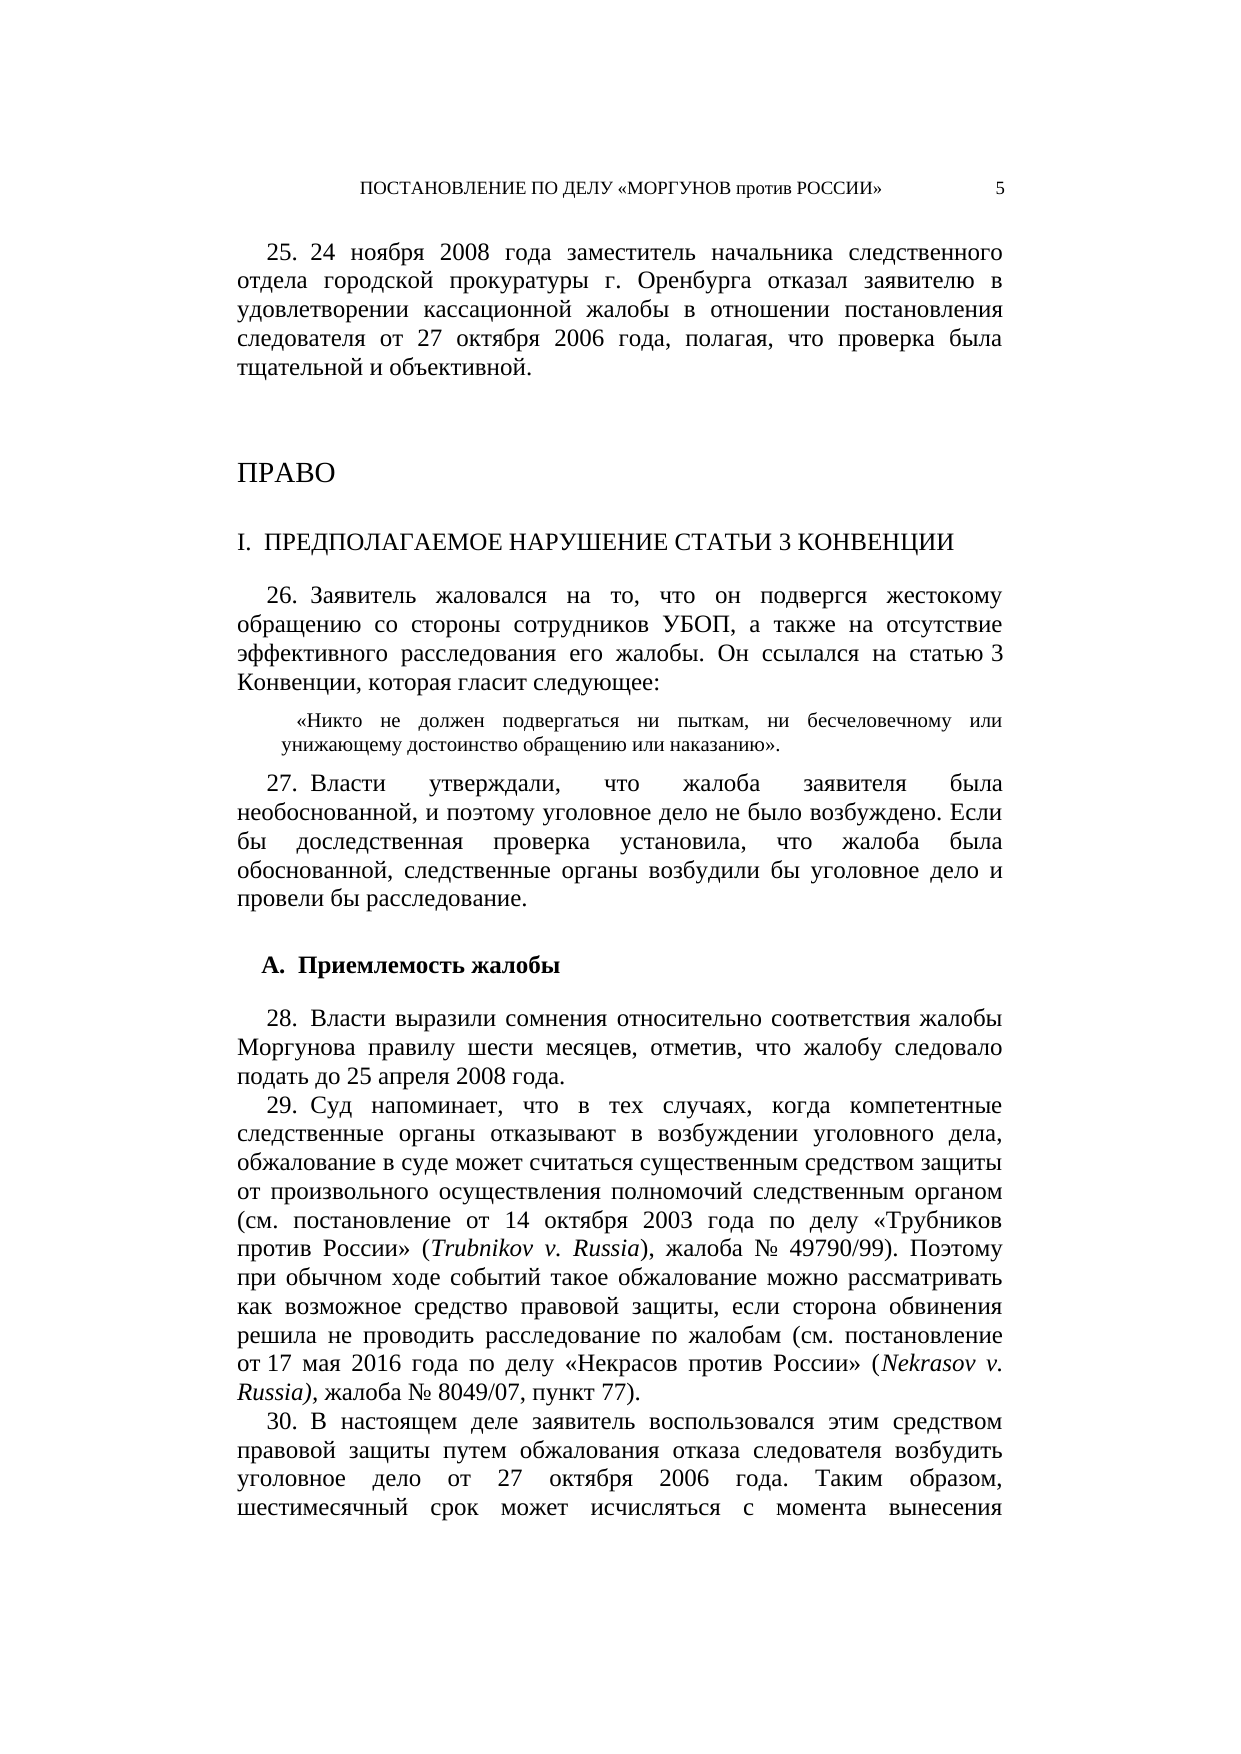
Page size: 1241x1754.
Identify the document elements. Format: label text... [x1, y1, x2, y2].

text 29. Суд напоминает, что в тех случаях, когда компетентные следственные органы отказывают в возбуждении уголовного дела, обжалование в суде может считаться существенным средством защиты от произвольного осуществления полномочий следственным органом (см. постановление от 14 октября 2003 года по делу «Трубников против России» (Trubnikov v. Russia), жалоба № 49790/99). Поэтому при обычном ходе событий такое обжалование можно рассматривать как возможное средство правовой защиты, если сторона обвинения решила не проводить расследование по жалобам (см. постановление от 17 мая 2016 года по делу «Некрасов против России» (Nekrasov v. Russia), жалоба № 8049/07, пункт 77). [237, 1090, 1003, 1406]
text «Никто не должен подвергаться ни пыткам, ни бесчеловечному или унижающему достоинство обращению или наказанию». [281, 708, 1003, 756]
text 28. Власти выразили сомнения относительно соответствия жалобы Моргунова правилу шести месяцев, отметив, что жалобу следовало подать до 25 апреля 2008 года. [237, 1003, 1003, 1090]
subtitle А. Приемлемость жалобы [261, 950, 1003, 978]
text 27. Власти утверждали, что жалоба заявителя была необоснованной, и поэтому уголовное дело не было возбуждено. Если бы доследственная проверка установила, что жалоба была обоснованной, следственные органы возбудили бы уголовное дело и провели бы расследование. [237, 768, 1003, 912]
text 26. Заявитель жаловался на то, что он подвергся жестокому обращению со стороны сотрудников УБОП, а также на отсутствие эффективного расследования его жалобы. Он ссылался на статью 3 Конвенции, которая гласит следующее: [237, 580, 1003, 695]
text 25. 24 ноября 2008 года заместитель начальника следственного отдела городской прокуратуры г. Оренбурга отказал заявителю в удовлетворении кассационной жалобы в отношении постановления следователя от 27 октября 2006 года, полагая, что проверка была тщательной и объективной. [237, 237, 1003, 381]
subtitle I. ПРЕДПОЛАГАЕМОЕ НАРУШЕНИЕ СТАТЬИ 3 КОНВЕНЦИИ [237, 527, 1003, 555]
title ПРАВО [237, 456, 1003, 489]
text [237, 1406, 1003, 1521]
